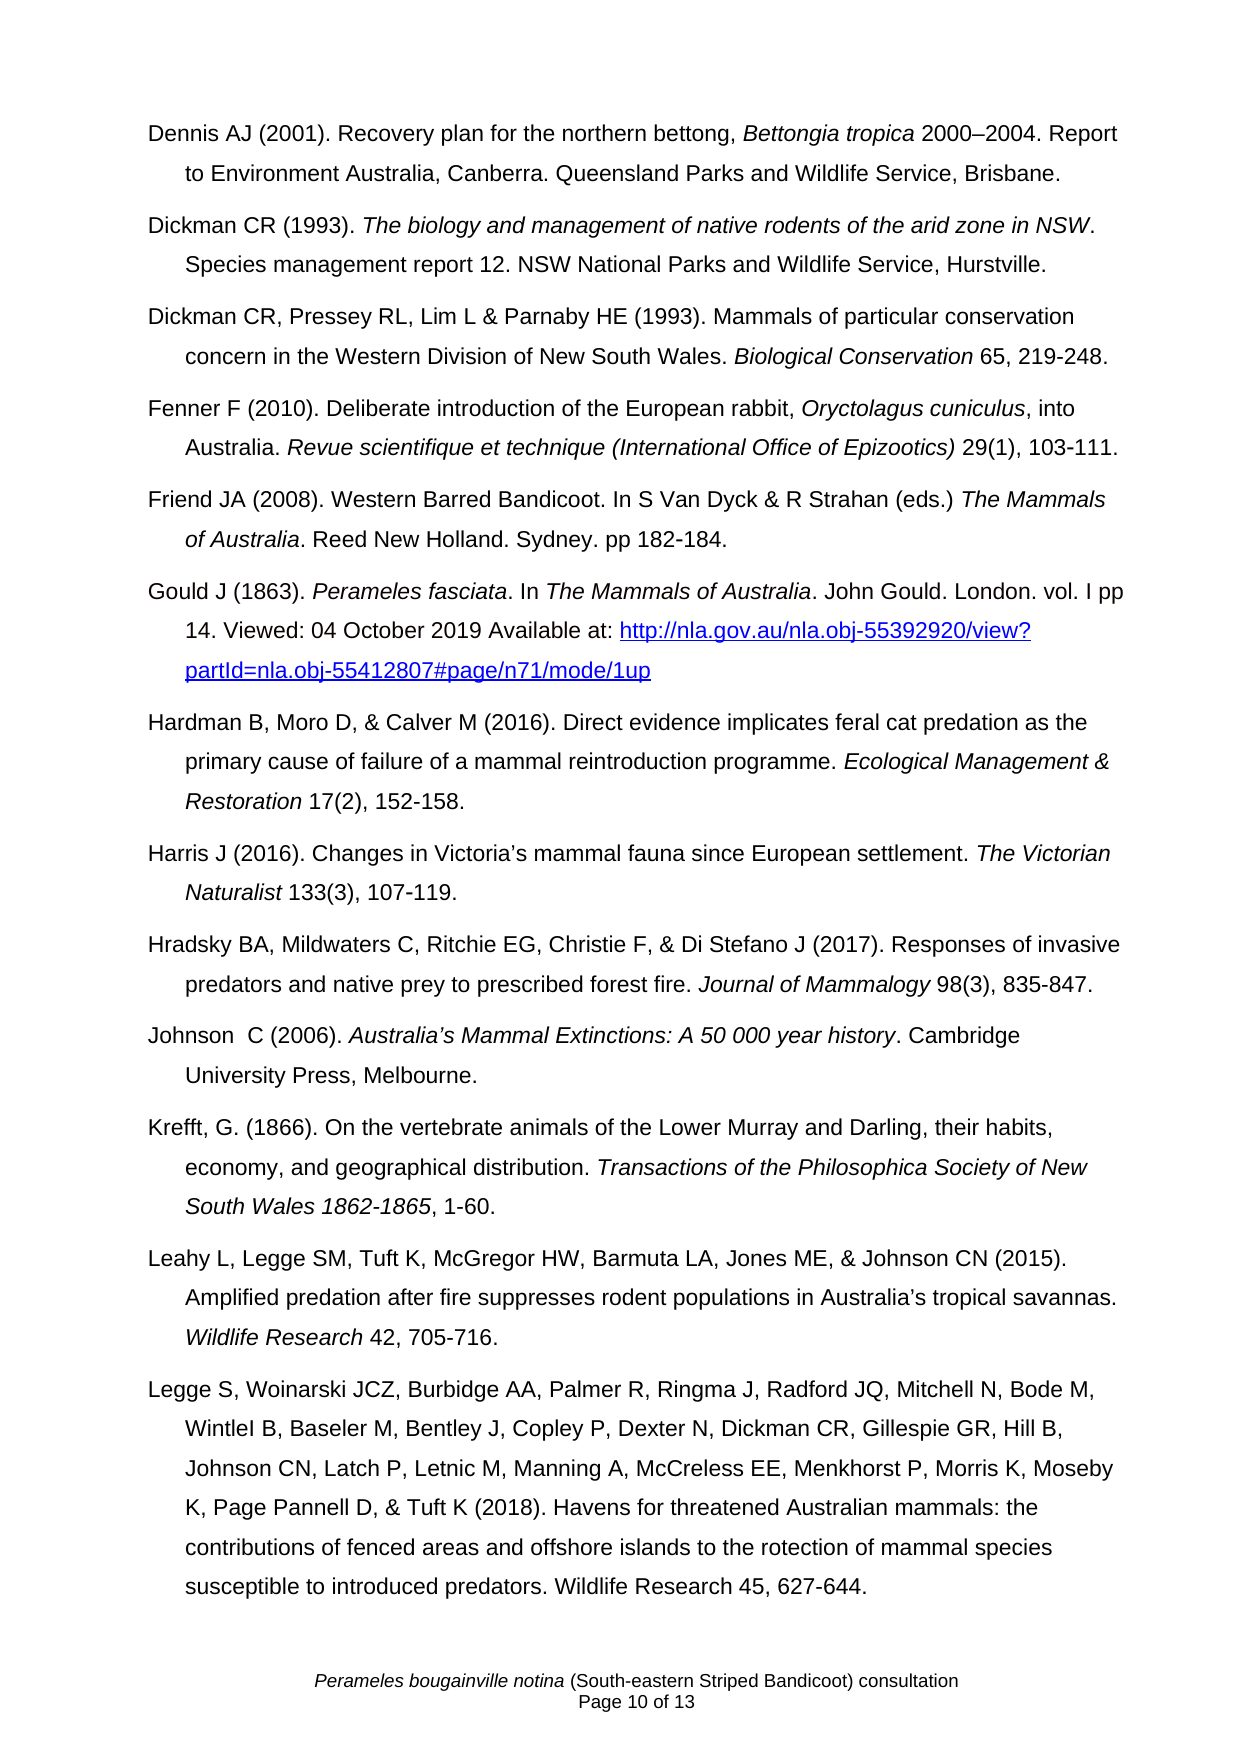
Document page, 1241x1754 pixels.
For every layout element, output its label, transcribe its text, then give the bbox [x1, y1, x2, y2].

text Johnson C (2006). Australia’s Mammal Extinctions: A 50 000 year history. Cambridge University Press, Melbourne. [148, 1022, 1125, 1088]
text Hradsky BA, Mildwaters C, Ritchie EG, Christie F, & Di Stefano J (2017). Responses of invasive predators and native prey to prescribed forest fire. Journal of Mammalogy 98(3), 835-847. [148, 931, 1125, 997]
text Gould J (1863). Perameles fasciata. In The Mammals of Australia. John Gould. London. vol. I pp 14. Viewed: 04 October 2019 Available at: http://nla.gov.au/nla.obj-55392920/view?partId=nla.obj-55412807#page/n71/mode/1up [148, 578, 1125, 683]
text Dennis AJ (2001). Recovery plan for the northern bettong, Bettongia tropica 2000–2004. Report to Environment Australia, Canberra. Queensland Parks and Wildlife Service, Brisbane. [148, 120, 1125, 186]
text Dickman CR, Pressey RL, Lim L & Parnaby HE (1993). Mammals of particular conservation concern in the Western Division of New South Wales. Biological Conservation 65, 219-248. [148, 303, 1125, 369]
text Hardman B, Moro D, & Calver M (2016). Direct evidence implicates feral cat predation as the primary cause of failure of a mammal reintroduction programme. Ecological Management & Restoration 17(2), 152-158. [148, 709, 1125, 814]
text Krefft, G. (1866). On the vertebrate animals of the Lower Murray and Darling, their habits, economy, and geographical distribution. Transactions of the Philosophica Society of New South Wales 1862-1865, 1-60. [148, 1114, 1125, 1219]
text Dickman CR (1993). The biology and management of native rodents of the arid zone in NSW. Species management report 12. NSW National Parks and Wildlife Service, Hurstville. [148, 212, 1125, 278]
text Fenner F (2010). Deliberate introduction of the European rabbit, Oryctolagus cuniculus, into Australia. Revue scientifique et technique (International Office of Epizootics) 29(1), 103111. [148, 395, 1125, 461]
text Harris J (2016). Changes in Victoria’s mammal fauna since European settlement. The Victorian Naturalist 133(3), 107119. [148, 839, 1125, 905]
text Friend JA (2008). Western Barred Bandicoot. In S Van Dyck & R Strahan (eds.) The Mammals of Australia. Reed New Holland. Sydney. pp 182184. [148, 486, 1125, 552]
text Legge S, Woinarski JCZ, Burbidge AA, Palmer R, Ringma J, Radford JQ, Mitchell N, Bode M, WintleI B, Baseler M, Bentley J, Copley P, Dexter N, Dickman CR, Gillespie GR, Hill B, Johnson CN, Latch P, Letnic M, Manning A, McCreless EE, Menkhorst P, Morris K, Moseby K, Page Pannell D, & Tuft K (2018). Havens for threatened Australian mammals: the contributions of fenced areas and offshore islands to the rotection of mammal species susceptible to introduced predators. Wildlife Research 45, 627-644. [148, 1376, 1125, 1599]
text Leahy L, Legge SM, Tuft K, McGregor HW, Barmuta LA, Jones ME, & Johnson CN (2015). Amplified predation after fire suppresses rodent populations in Australia’s tropical savannas. Wildlife Research 42, 705-716. [148, 1245, 1125, 1350]
